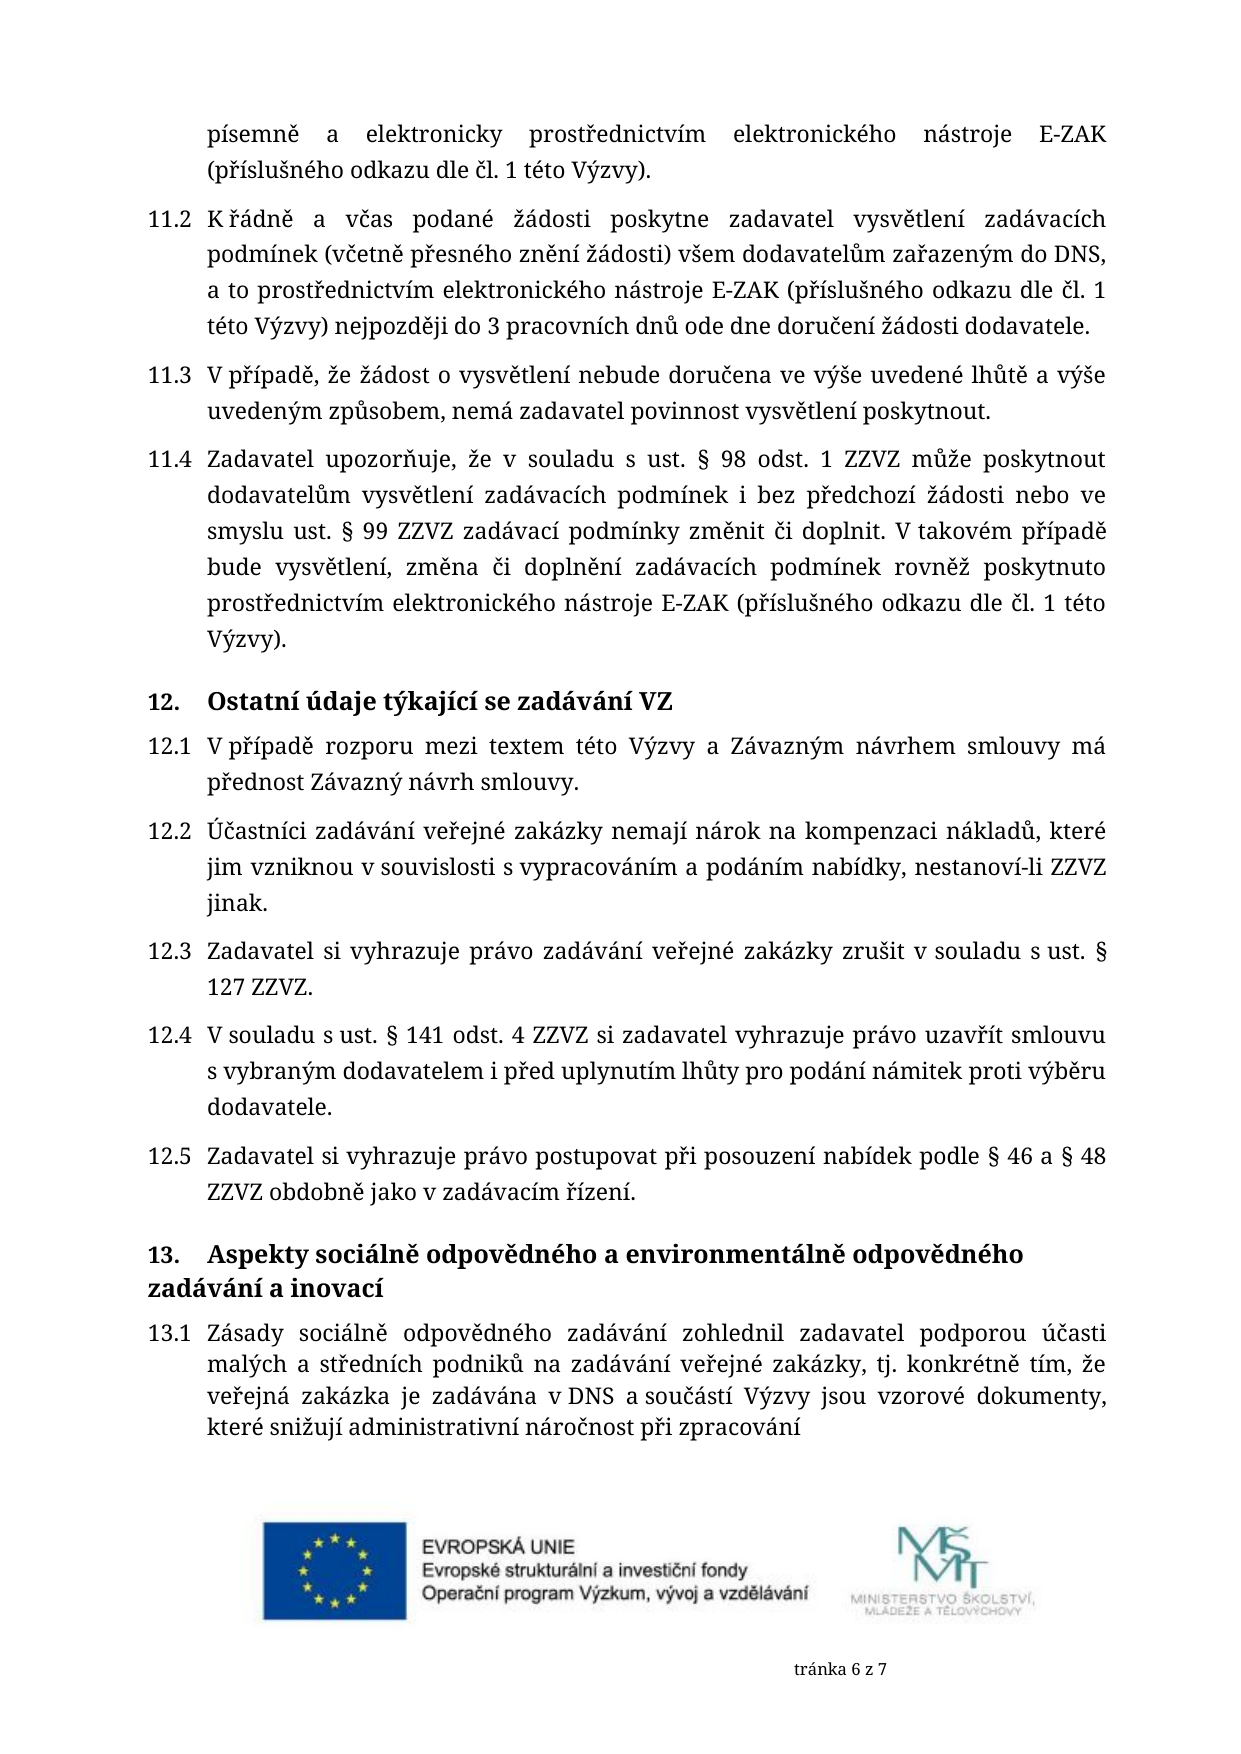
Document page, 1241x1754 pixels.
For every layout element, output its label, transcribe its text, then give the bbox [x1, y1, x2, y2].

subtitle Aspekty sociálně odpovědného a environmentálně odpovědného zadávání a inovací [148, 1237, 1107, 1305]
list Zadavatel si vyhrazuje právo postupovat při posouzení nabídek podle § 46 a § 48 ZZVZ obdobně jako v zadávacím řízení. [148, 1140, 1107, 1207]
picture [192, 1474, 1113, 1656]
list Zásady sociálně odpovědného zadávání zohlednil zadavatel podporou účasti malých a středních podniků na zadávání veřejné zakázky, tj. konkrétně tím, že veřejná zakázka je zadávána v DNS a součástí Výzvy jsou vzorové dokumenty, které snižují administrativní náročnost při zpracování [148, 1317, 1107, 1442]
list Zadavatel si vyhrazuje právo zadávání veřejné zakázky zrušit v souladu s ust. § 127 ZZVZ. [148, 935, 1107, 1002]
list Zadavatel upozorňuje, že v souladu s ust. § 98 odst. 1 ZZVZ může poskytnout dodavatelům vysvětlení zadávacích podmínek i bez předchozí žádosti nebo ve smyslu ust. § 99 ZZVZ zadávací podmínky změnit či doplnit. V takovém případě bude vysvětlení, změna či doplnění zadávacích podmínek rovněž poskytnuto prostřednictvím elektronického nástroje E-ZAK (příslušného odkazu dle čl. 1 této Výzvy). [148, 443, 1107, 654]
list V souladu s ust. § 141 odst. 4 ZZVZ si zadavatel vyhrazuje právo uzavřít smlouvu s vybraným dodavatelem i před uplynutím lhůty pro podání námitek proti výběru dodavatele. [148, 1019, 1107, 1122]
list V případě rozporu mezi textem této Výzvy a Závazným návrhem smlouvy má přednost Závazný návrh smlouvy. [148, 730, 1107, 797]
list K řádně a včas podané žádosti poskytne zadavatel vysvětlení zadávacích podmínek (včetně přesného znění žádosti) všem dodavatelům zařazeným do DNS, a to prostřednictvím elektronického nástroje E-ZAK (příslušného odkazu dle čl. 1 této Výzvy) nejpozději do 3 pracovních dnů ode dne doručení žádosti dodavatele. [148, 202, 1107, 342]
list V případě, že žádost o vysvětlení nebude doručena ve výše uvedené lhůtě a výše uvedeným způsobem, nemá zadavatel povinnost vysvětlení poskytnout. [148, 359, 1107, 426]
list Účastníci zadávání veřejné zakázky nemají nárok na kompenzaci nákladů, které jim vzniknou v souvislosti s vypracováním a podáním nabídky, nestanoví-li ZZVZ jinak. [148, 815, 1107, 918]
subtitle Ostatní údaje týkající se zadávání VZ [148, 684, 1107, 718]
